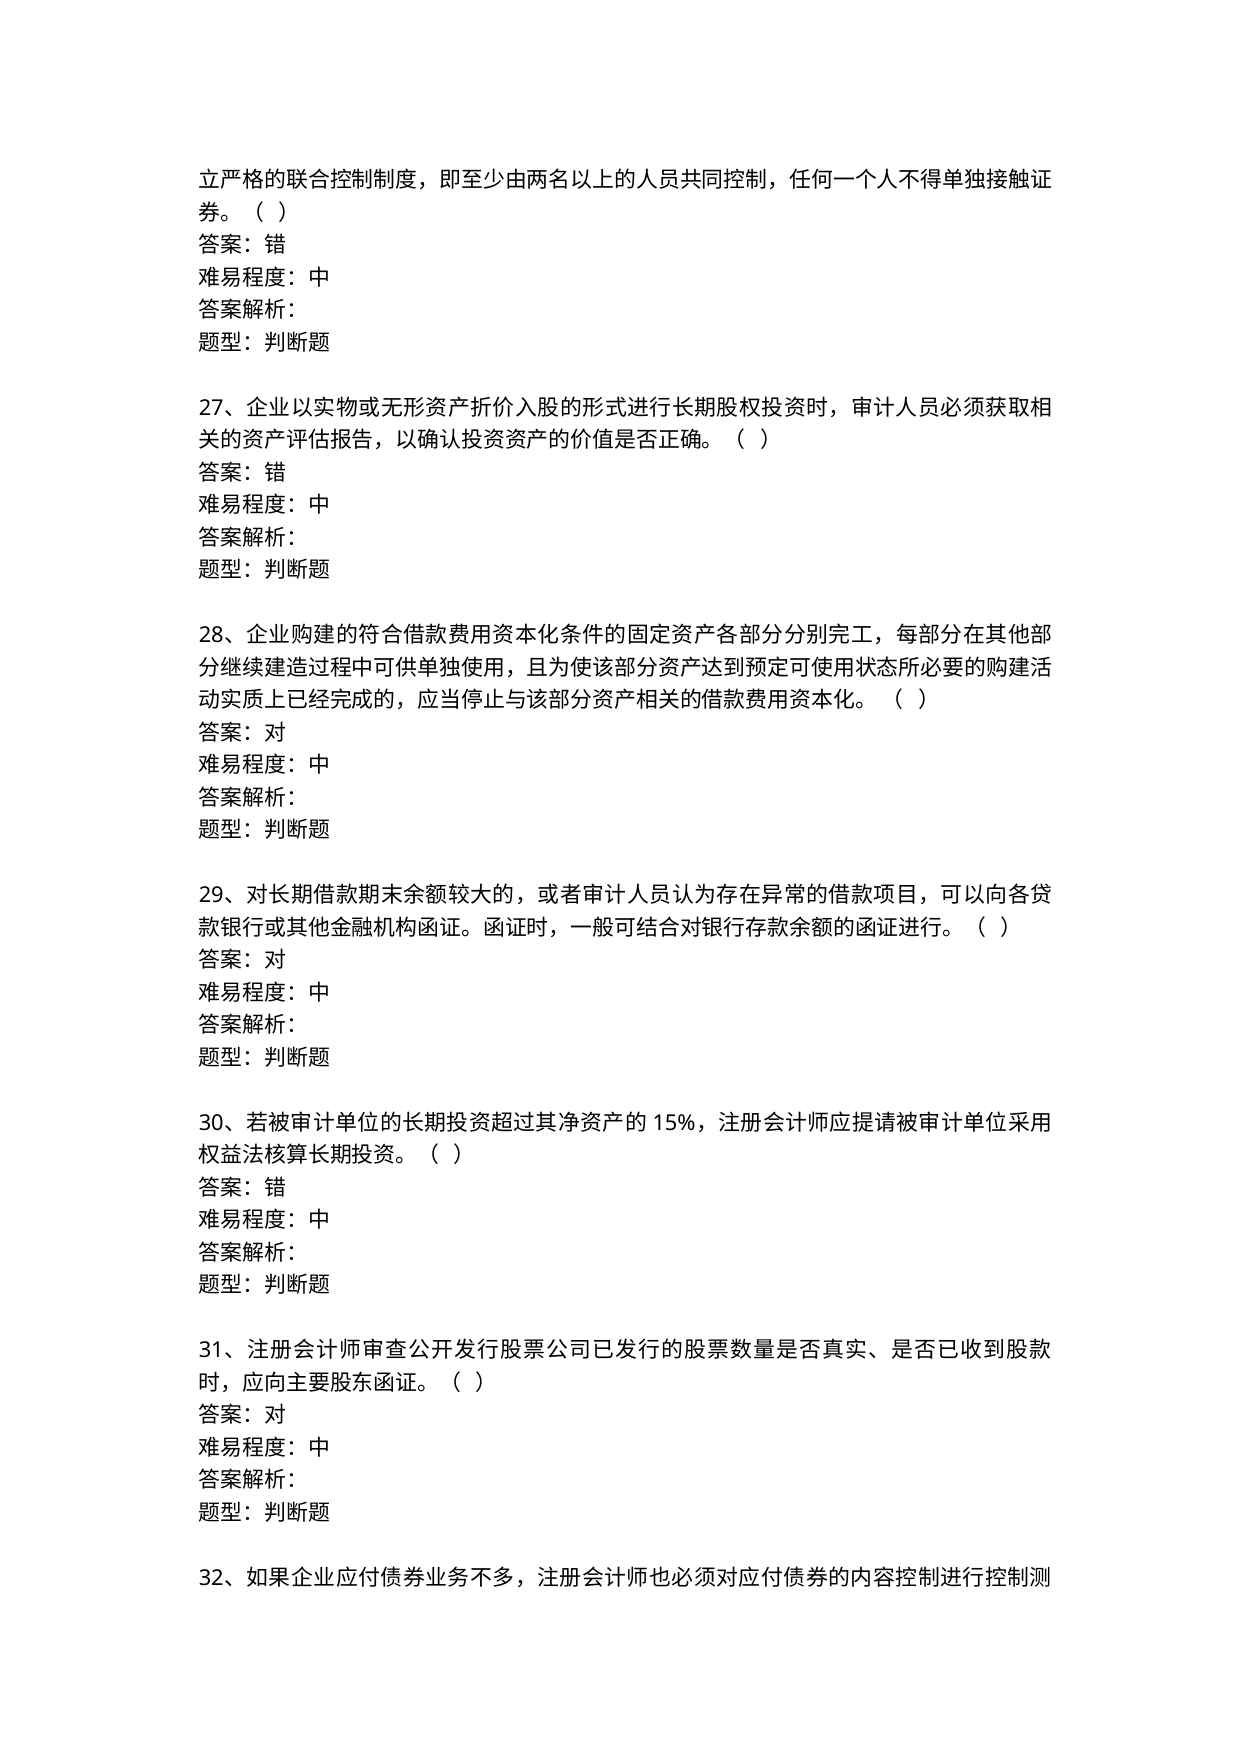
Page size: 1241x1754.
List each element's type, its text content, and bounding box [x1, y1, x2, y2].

text 答案：错 [198, 1169, 1053, 1202]
list 题型：判断题 [198, 324, 1053, 357]
list 题型：判断题 [198, 1039, 1053, 1072]
list 31、注册会计师审查公开发行股票公司已发行的股票数量是否真实、是否已收到股款时，应向主要股东函证。（ ） [198, 1332, 1053, 1397]
text 难易程度：中 [198, 974, 1053, 1007]
list 题型：判断题 [198, 552, 1053, 584]
text 答案：对 [198, 1397, 1053, 1429]
text 答案：错 [198, 227, 1053, 259]
list 27、企业以实物或无形资产折价入股的形式进行长期股权投资时，审计人员必须获取相关的资产评估报告，以确认投资资产的价值是否正确。（ ） [198, 389, 1053, 454]
text 难易程度：中 [198, 487, 1053, 519]
text 答案解析： [198, 1462, 1053, 1494]
text 难易程度：中 [198, 1429, 1053, 1462]
text 答案：对 [198, 942, 1053, 974]
list 题型：判断题 [198, 1494, 1053, 1527]
text 答案解析： [198, 292, 1053, 324]
text 难易程度：中 [198, 259, 1053, 292]
text 答案解析： [198, 1007, 1053, 1039]
text 答案：对 [198, 714, 1053, 747]
text 答案解析： [198, 519, 1053, 552]
list 题型：判断题 [198, 1267, 1053, 1299]
text 难易程度：中 [198, 747, 1053, 779]
text 难易程度：中 [198, 1202, 1053, 1234]
list 30、若被审计单位的长期投资超过其净资产的15%，注册会计师应提请被审计单位采用权益法核算长期投资。（ ） [198, 1104, 1053, 1169]
list 29、对长期借款期末余额较大的，或者审计人员认为存在异常的借款项目，可以向各贷款银行或其他金融机构函证。函证时，一般可结合对银行存款余额的函证进行。（ ） [198, 877, 1053, 942]
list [198, 1559, 1053, 1592]
text 答案：错 [198, 454, 1053, 487]
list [198, 162, 1053, 227]
text 答案解析： [198, 1234, 1053, 1267]
list 28、企业购建的符合借款费用资本化条件的固定资产各部分分别完工，每部分在其他部分继续建造过程中可供单独使用，且为使该部分资产达到预定可使用状态所必要的购建活动实质上已经完成的，应当停止与该部分资产相关的借款费用资本化。 （ ） [198, 617, 1053, 714]
list 题型：判断题 [198, 812, 1053, 844]
text 答案解析： [198, 779, 1053, 812]
